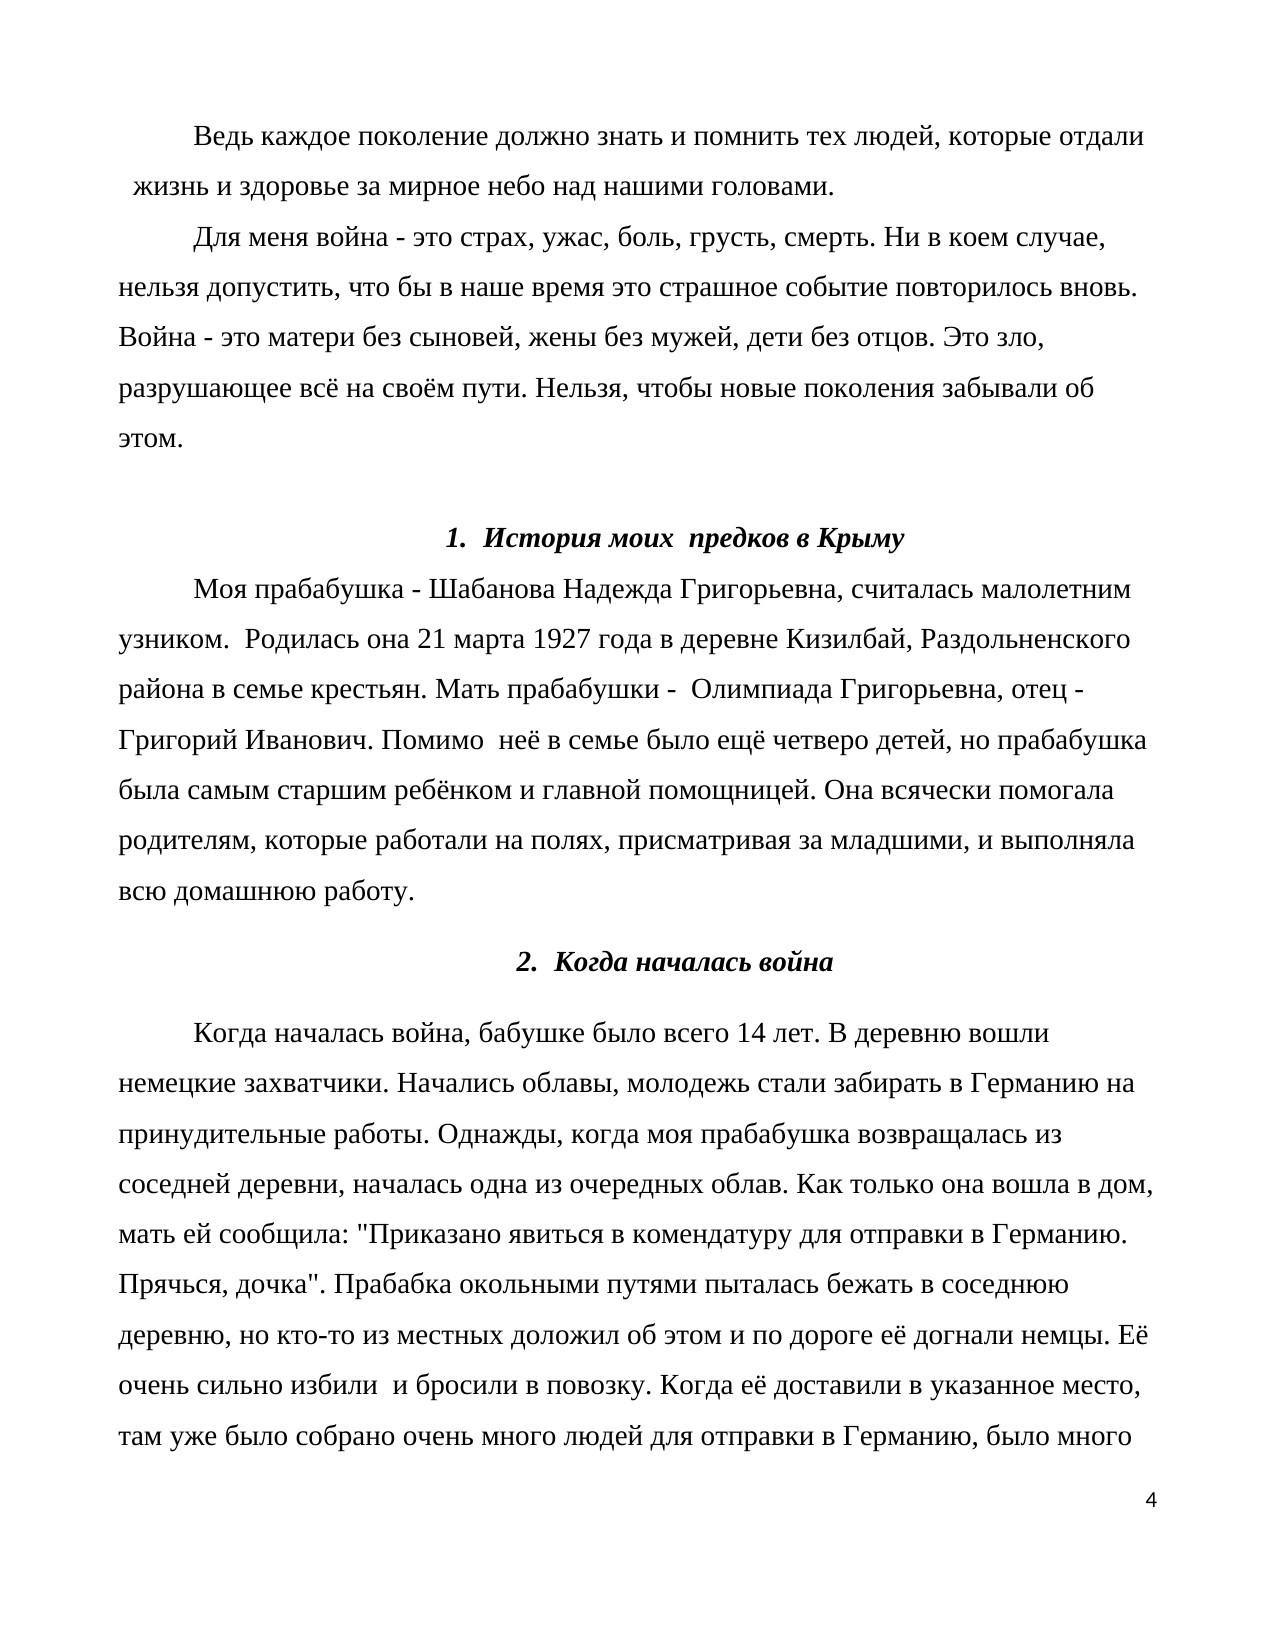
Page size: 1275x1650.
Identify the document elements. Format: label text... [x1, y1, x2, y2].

text Для меня война - это страх, ужас, боль, грусть, смерть. Ни в коем случае, нельзя допустить, что бы в наше время это страшное событие повторилось вновь. Война - это матери без сыновей, жены без мужей, дети без отцов. Это зло, разрушающее всё на своём пути. Нельзя, чтобы новые поколения забывали об этом. [118, 219, 1157, 453]
list Когда началась война [193, 944, 1157, 977]
list История моих предков в Крыму [193, 521, 1157, 554]
text Ведь каждое поколение должно знать и помнить тех людей, которые отдали жизнь и здоровье за мирное небо над нашими головами. [133, 118, 1157, 202]
text Моя прабабушка - Шабанова Надежда Григорьевна, считалась малолетним узником. Родилась она 21 марта 1927 года в деревне Кизилбай, Раздольненского района в семье крестьян. Мать прабабушки - Олимпиада Григорьевна, отец - Григорий Иванович. Помимо неё в семье было ещё четверо детей, но прабабушка была самым старшим ребёнком и главной помощницей. Она всячески помогала родителям, которые работали на полях, присматривая за младшими, и выполняла всю домашнюю работу. [118, 571, 1157, 906]
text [118, 1015, 1157, 1451]
